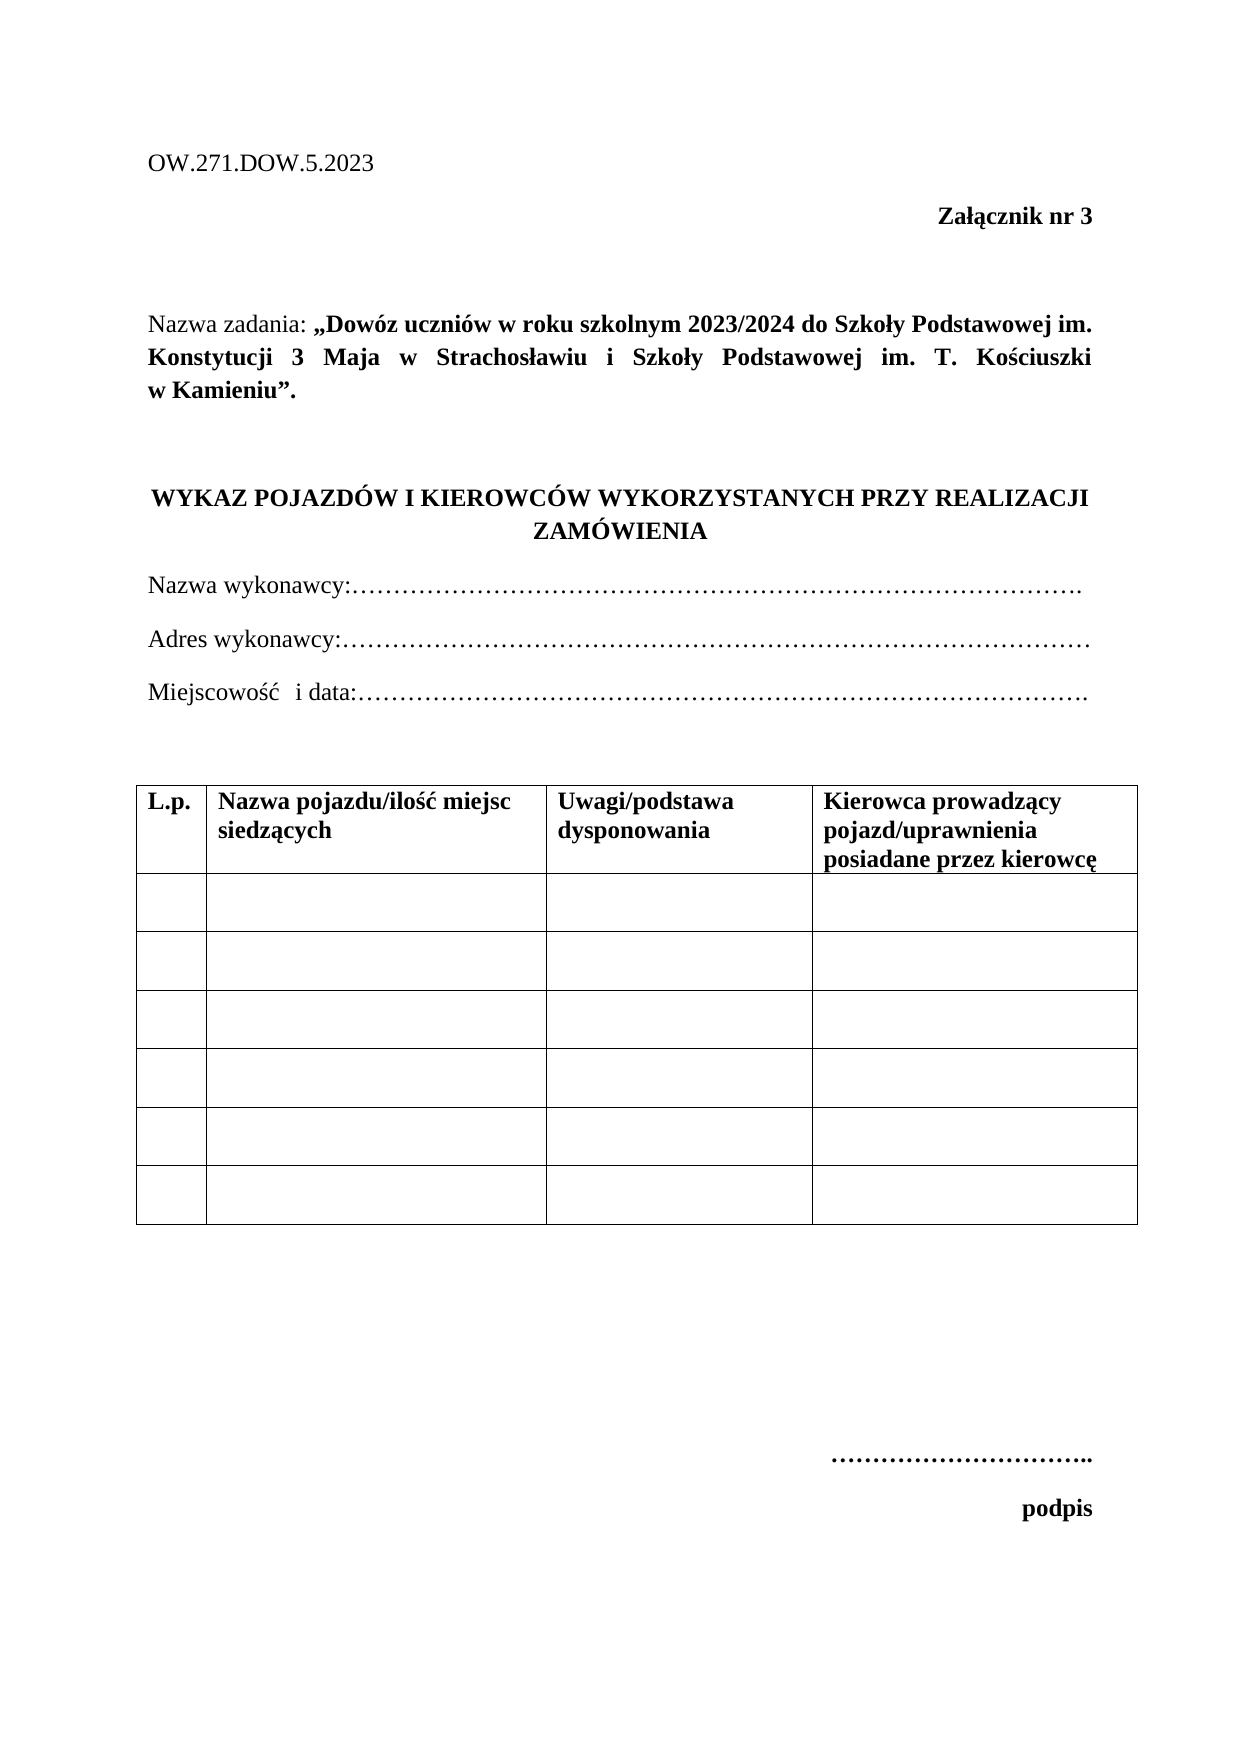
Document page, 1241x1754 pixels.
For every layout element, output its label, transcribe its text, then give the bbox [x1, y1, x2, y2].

table_cell [207, 932, 546, 989]
table_header L.p. [137, 786, 206, 872]
table_cell [137, 991, 206, 1048]
table_cell [547, 1108, 812, 1165]
table_cell [547, 874, 812, 931]
text podpis [148, 1493, 1093, 1522]
table_cell [207, 874, 546, 931]
table_cell [813, 1166, 1137, 1224]
table_header Nazwa pojazdu/ilość miejsc siedzących [207, 786, 546, 872]
table_cell [813, 932, 1137, 989]
table_cell [547, 1049, 812, 1107]
table_header Kierowca prowadzący pojazd/uprawnienia posiadane przez kierowcę [813, 786, 1137, 872]
table_cell [813, 1049, 1137, 1107]
text Nazwa wykonawcy:……………………………………………………………………………. [148, 570, 1093, 598]
table_cell [207, 991, 546, 1048]
table_cell [137, 874, 206, 931]
table_cell [137, 932, 206, 989]
table_header Uwagi/podstawa dysponowania [547, 786, 812, 872]
text OW.271.DOW.5.2023 [148, 148, 1093, 176]
text ………………………….. [148, 1439, 1093, 1468]
table_cell [137, 1108, 206, 1165]
table_cell [813, 991, 1137, 1048]
table_cell [137, 1049, 206, 1107]
text Adres wykonawcy:……………………………………………………………………………… [148, 624, 1093, 652]
text Miejscowość i data:……………………………………………………………………………. [148, 677, 1093, 706]
text Nazwa zadania: „Dowóz uczniów w roku szkolnym 2023/2024 do Szkoły Podstawowej im. Konstytucji 3 Maja w Strachosławiu i Szkoły Podstawowej im. T. Kościuszki w Kamieniu”. [148, 309, 1093, 404]
table_cell [547, 991, 812, 1048]
table_cell [207, 1108, 546, 1165]
text WYKAZ POJAZDÓW I KIEROWCÓW WYKORZYSTANYCH PRZY REALIZACJI ZAMÓWIENIA [148, 483, 1093, 545]
table_cell [207, 1049, 546, 1107]
table_cell [813, 1108, 1137, 1165]
table_cell [547, 1166, 812, 1224]
table_cell [137, 1166, 206, 1224]
table_cell [813, 874, 1137, 931]
text Załącznik nr 3 [148, 201, 1093, 230]
table_cell [547, 932, 812, 989]
table_cell [207, 1166, 546, 1224]
